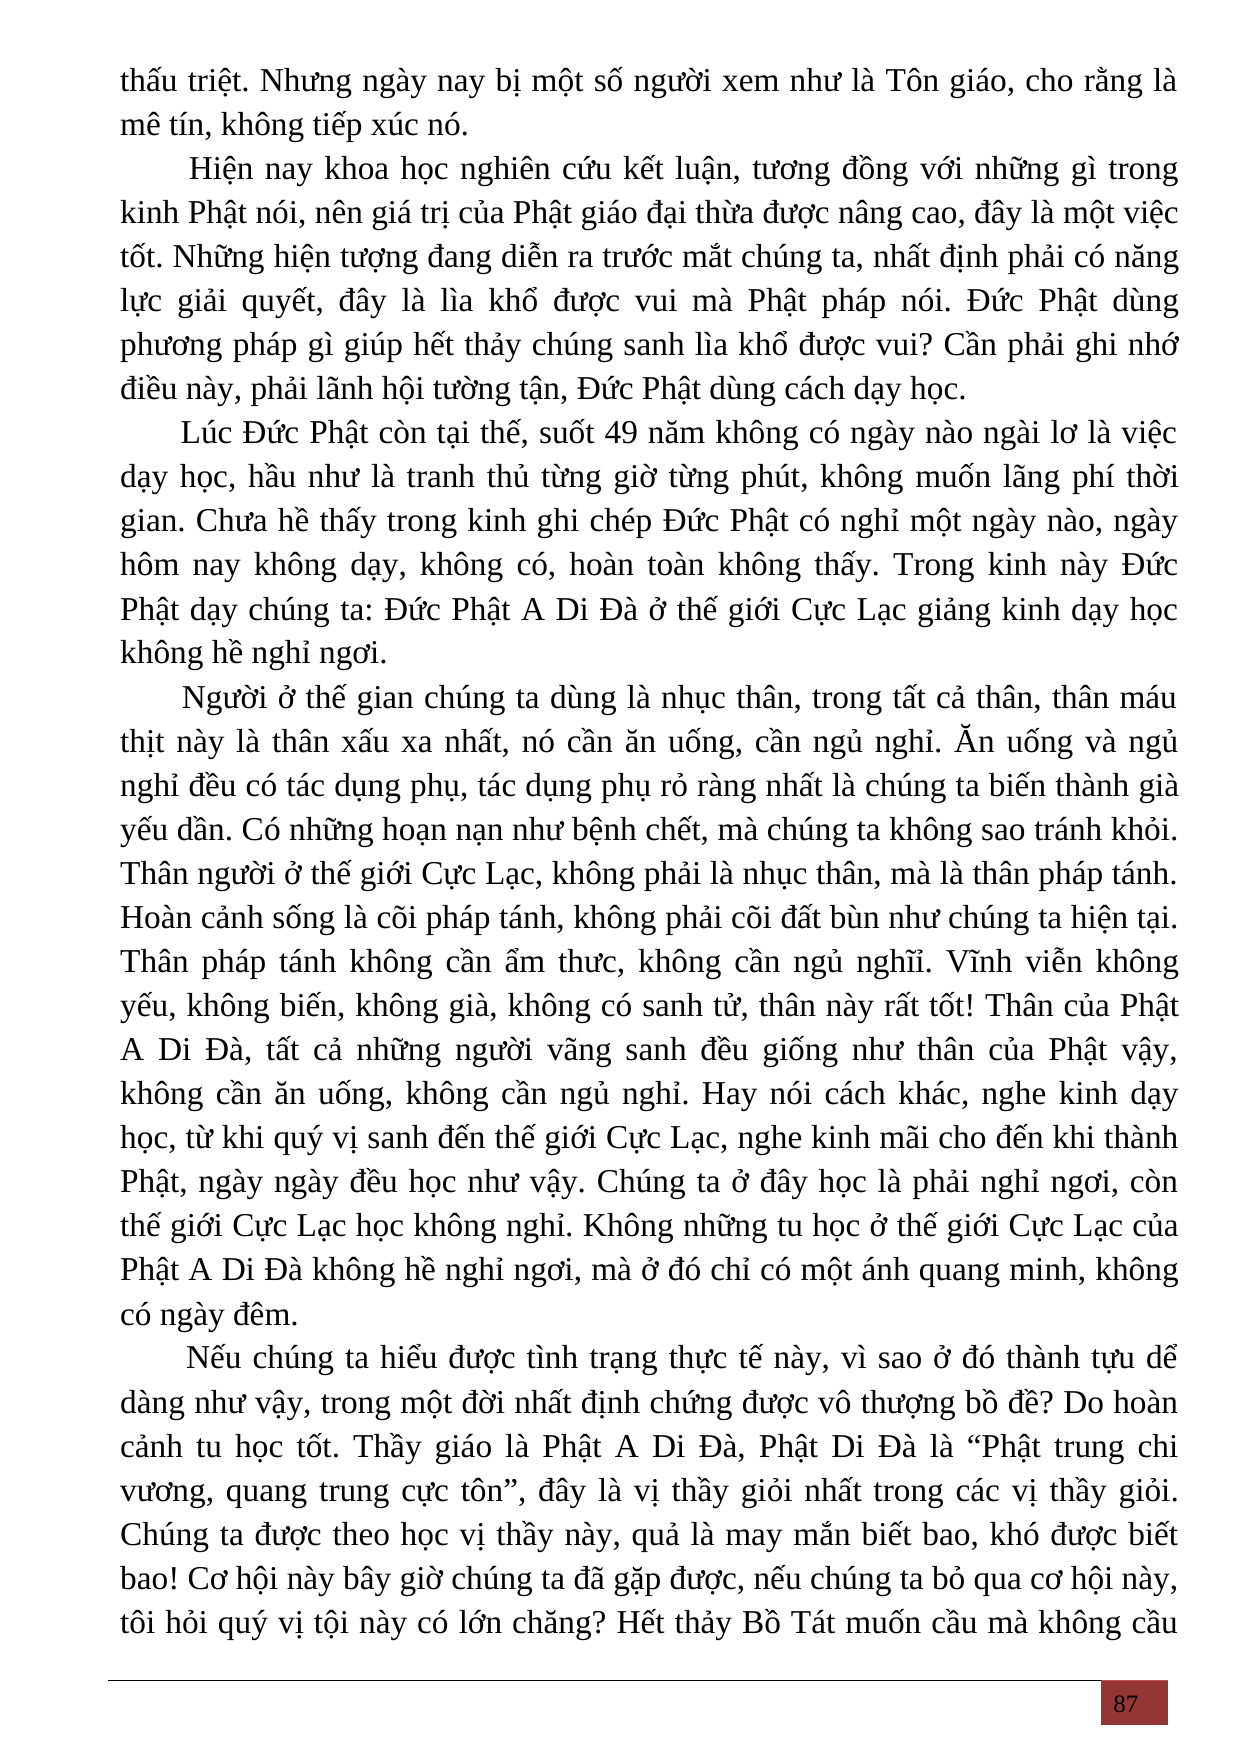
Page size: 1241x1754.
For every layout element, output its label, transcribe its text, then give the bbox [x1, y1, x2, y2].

text Người ở thế gian chúng ta dùng là nhục thân, trong tất cả thân, thân máu thịt này là thân xấu xa nhất, nó cần ăn uống, cần ngủ nghỉ. Ăn uống và ngủ nghỉ đều có tác dụng phụ, tác dụng phụ rỏ ràng nhất là chúng ta biến thành già yếu dần. Có những hoạn nạn như bệnh chết, mà chúng ta không sao tránh khỏi. Thân người ở thế giới Cực Lạc, không phải là nhục thân, mà là thân pháp tánh. Hoàn cảnh sống là cõi pháp tánh, không phải cõi đất bùn như chúng ta hiện tại. Thân pháp tánh không cần ẩm thưc, không cần ngủ nghĩỉ. Vĩnh viễn không yếu, không biến, không già, không có sanh tử, thân này rất tốt! Thân của Phật A Di Đà, tất cả những người vãng sanh đều giống như thân của Phật vậy, không cần ăn uống, không cần ngủ nghỉ. Hay nói cách khác, nghe kinh dạy học, từ khi quý vị sanh đến thế giới Cực Lạc, nghe kinh mãi cho đến khi thành Phật, ngày ngày đều học như vậy. Chúng ta ở đây học là phải nghỉ ngơi, còn thế giới Cực Lạc học không nghỉ. Không những tu học ở thế giới Cực Lạc của Phật A Di Đà không hề nghỉ ngơi, mà ở đó chỉ có một ánh quang minh, không có ngày đêm. [120, 677, 1180, 1332]
text Hiện nay khoa học nghiên cứu kết luận, tương đồng với những gì trong kinh Phật nói, nên giá trị của Phật giáo đại thừa được nâng cao, đây là một việc tốt. Những hiện tượng đang diễn ra trước mắt chúng ta, nhất định phải có năng lực giải quyết, đây là lìa khổ được vui mà Phật pháp nói. Đức Phật dùng phương pháp gì giúp hết thảy chúng sanh lìa khổ được vui? Cần phải ghi nhớ điều này, phải lãnh hội tường tận, Đức Phật dùng cách dạy học. [120, 148, 1180, 407]
text Lúc Đức Phật còn tại thế, suốt 49 năm không có ngày nào ngài lơ là việc dạy học, hầu như là tranh thủ từng giờ từng phút, không muốn lãng phí thời gian. Chưa hề thấy trong kinh ghi chép Đức Phật có nghỉ một ngày nào, ngày hôm nay không dạy, không có, hoàn toàn không thấy. Trong kinh này Đức Phật dạy chúng ta: Đức Phật A Di Đà ở thế giới Cực Lạc giảng kinh dạy học không hề nghỉ ngơi. [120, 412, 1180, 671]
